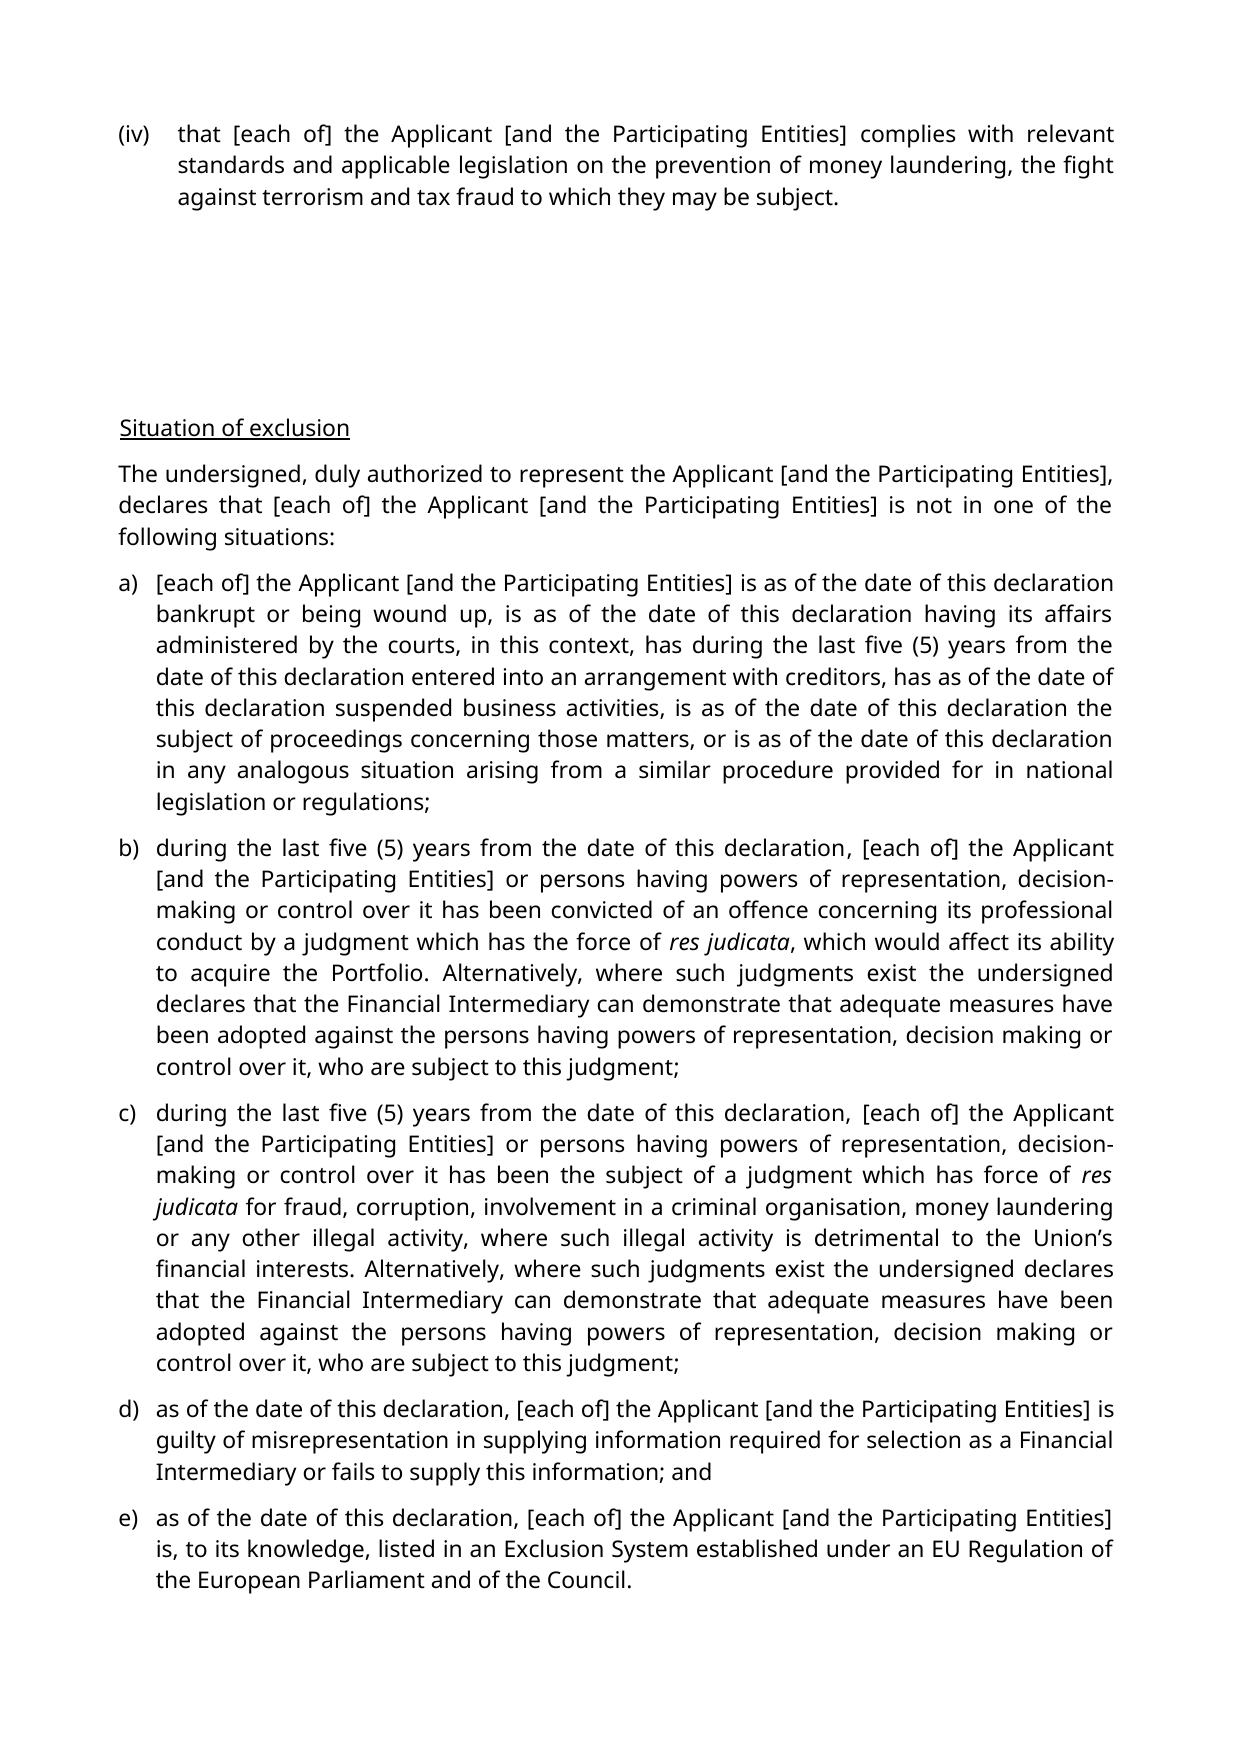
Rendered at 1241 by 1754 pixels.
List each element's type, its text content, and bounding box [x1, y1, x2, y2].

text Situation of exclusion [119, 412, 1114, 443]
list as of the date of this declaration, [each of] the Applicant [and the Participating Entities] is, to its knowledge, listed in an Exclusion System established under an EU Regulation of the European Parliament and of the Council. [118, 1502, 1114, 1596]
list during the last five (5) years from the date of this declaration, [each of] the Applicant [and the Participating Entities] or persons having powers of representation, decision-making or control over it has been the subject of a judgment which has force of res judicata for fraud, corruption, involvement in a criminal organisation, money laundering or any other illegal activity, where such illegal activity is detrimental to the Union’s financial interests. Alternatively, where such judgments exist the undersigned declares that the Financial Intermediary can demonstrate that adequate measures have been adopted against the persons having powers of representation, decision making or control over it, who are subject to this judgment; [118, 1097, 1114, 1378]
list during the last five (5) years from the date of this declaration, [each of] the Applicant [and the Participating Entities] or persons having powers of representation, decision-making or control over it has been convicted of an offence concerning its professional conduct by a judgment which has the force of res judicata, which would affect its ability to acquire the Portfolio. Alternatively, where such judgments exist the undersigned declares that the Financial Intermediary can demonstrate that adequate measures have been adopted against the persons having powers of representation, decision making or control over it, who are subject to this judgment; [118, 832, 1114, 1082]
list as of the date of this declaration, [each of] the Applicant [and the Participating Entities] is guilty of misrepresentation in supplying information required for selection as a Financial Intermediary or fails to supply this information; and [118, 1393, 1114, 1487]
text The undersigned, duly authorized to represent the Applicant [and the Participating Entities], declares that [each of] the Applicant [and the Participating Entities] is not in one of the following situations: [118, 458, 1114, 552]
list that [each of] the Applicant [and the Participating Entities] complies with relevant standards and applicable legislation on the prevention of money laundering, the fight against terrorism and tax fraud to which they may be subject. [118, 118, 1114, 212]
list [each of] the Applicant [and the Participating Entities] is as of the date of this declaration bankrupt or being wound up, is as of the date of this declaration having its affairs administered by the courts, in this context, has during the last five (5) years from the date of this declaration entered into an arrangement with creditors, has as of the date of this declaration suspended business activities, is as of the date of this declaration the subject of proceedings concerning those matters, or is as of the date of this declaration in any analogous situation arising from a similar procedure provided for in national legislation or regulations; [118, 567, 1114, 817]
